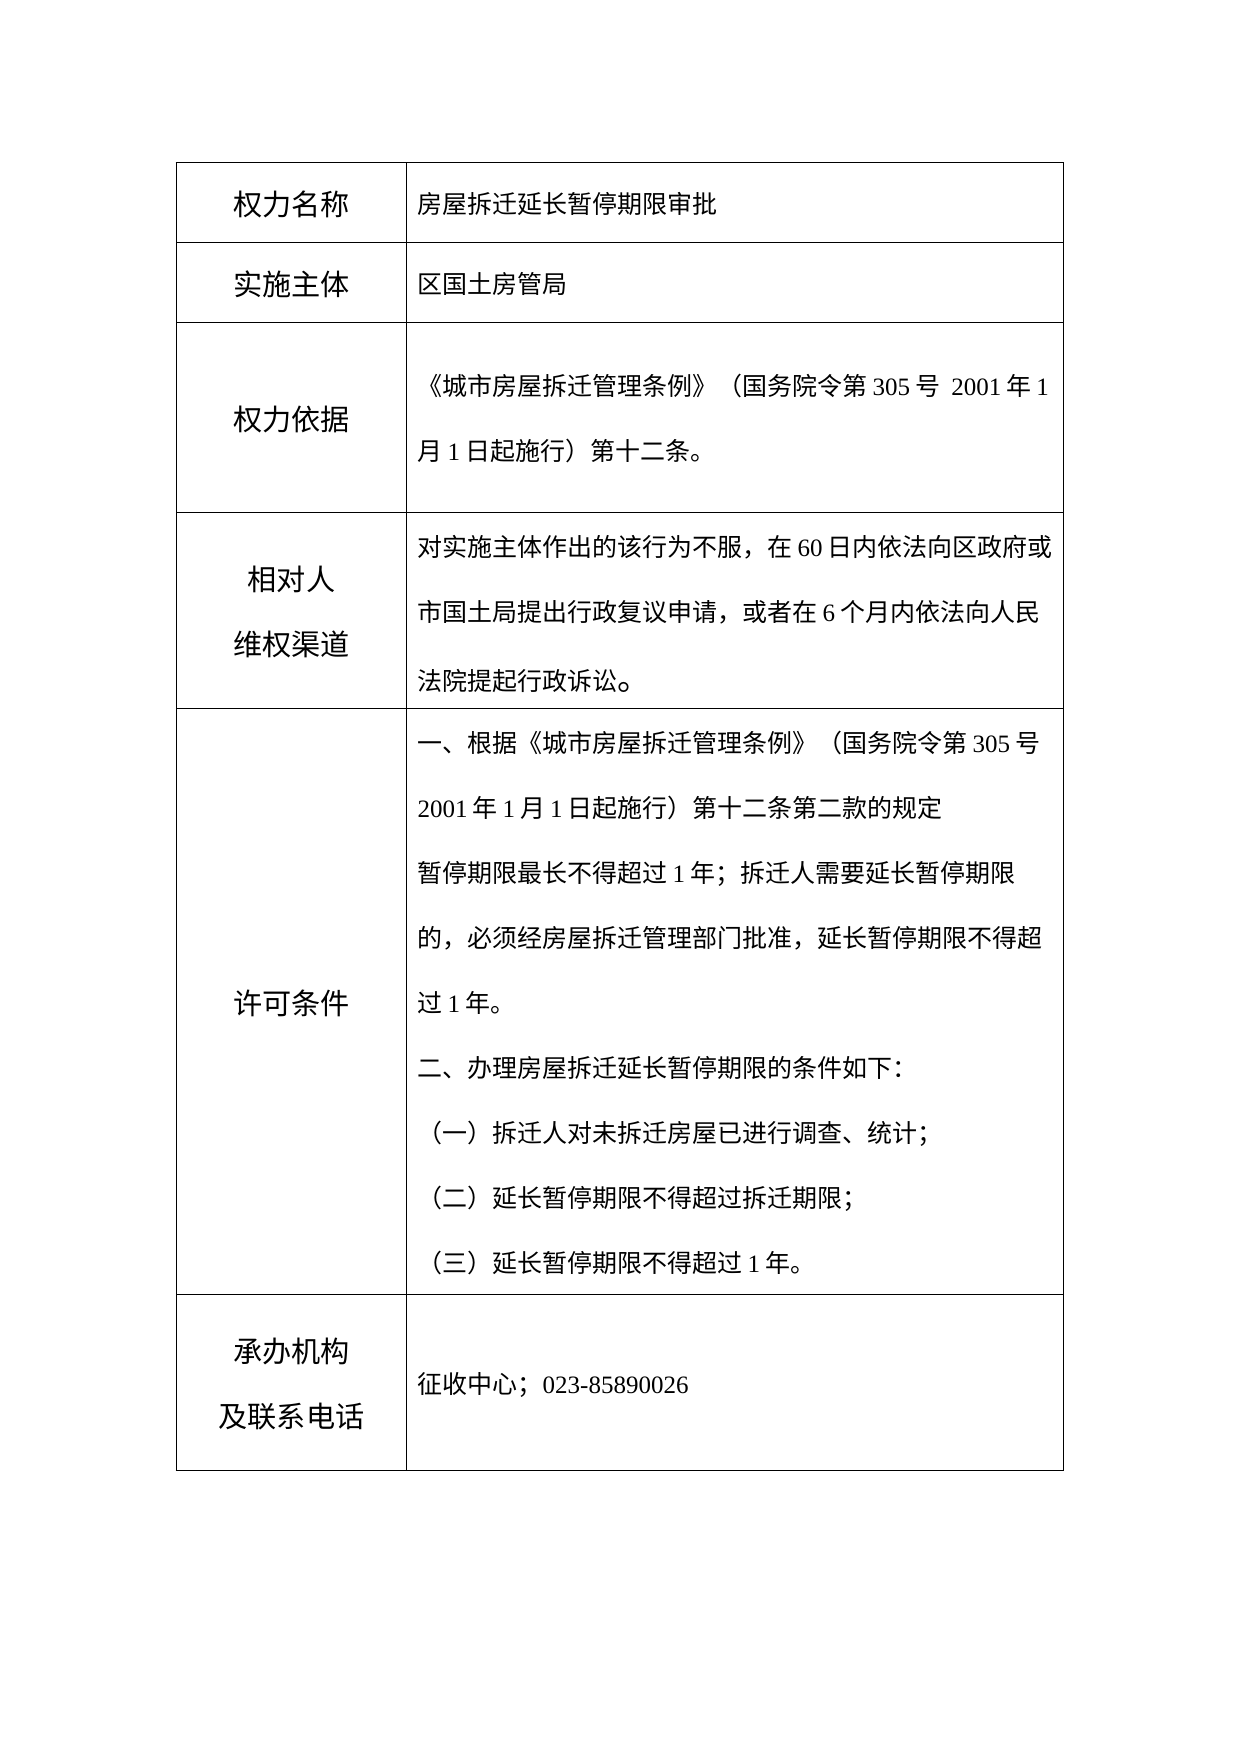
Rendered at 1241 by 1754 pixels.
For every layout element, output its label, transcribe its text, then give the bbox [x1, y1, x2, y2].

table_cell 对实施主体作出的该行为不服，在60日内依法向区政府或市国土局提出行政复议申请，或者在6个月内依法向人民法院提起行政诉讼。 [407, 513, 1063, 708]
table_cell 相对人 维权渠道 [177, 513, 406, 708]
table_cell 《城市房屋拆迁管理条例》（国务院令第305号 2001年1月1日起施行）第十二条。 [407, 323, 1063, 512]
table_cell 权力依据 [177, 323, 406, 512]
table_cell 权力名称 [177, 163, 406, 242]
table_cell 实施主体 [177, 243, 406, 322]
table_cell 区国土房管局 [407, 243, 1063, 322]
table_cell 许可条件 [177, 709, 406, 1294]
table_cell 征收中心；023-85890026 [407, 1295, 1063, 1470]
table_cell 一、根据《城市房屋拆迁管理条例》（国务院令第305号2001年1月1日起施行）第十二条第二款的规定 暂停期限最长不得超过1年；拆迁人需要延长暂停期限的，必须经房屋拆迁管理部门批准，延长暂停期限不得超过1年。 二、办理房屋拆迁延长暂停期限的条件如下： （一）拆迁人对未拆迁房屋已进行调查、统计； （二）延长暂停期限不得超过拆迁期限； （三）延长暂停期限不得超过1年。 [407, 709, 1063, 1294]
table_cell 承办机构 及联系电话 [177, 1295, 406, 1470]
table_cell 房屋拆迁延长暂停期限审批 [407, 163, 1063, 242]
